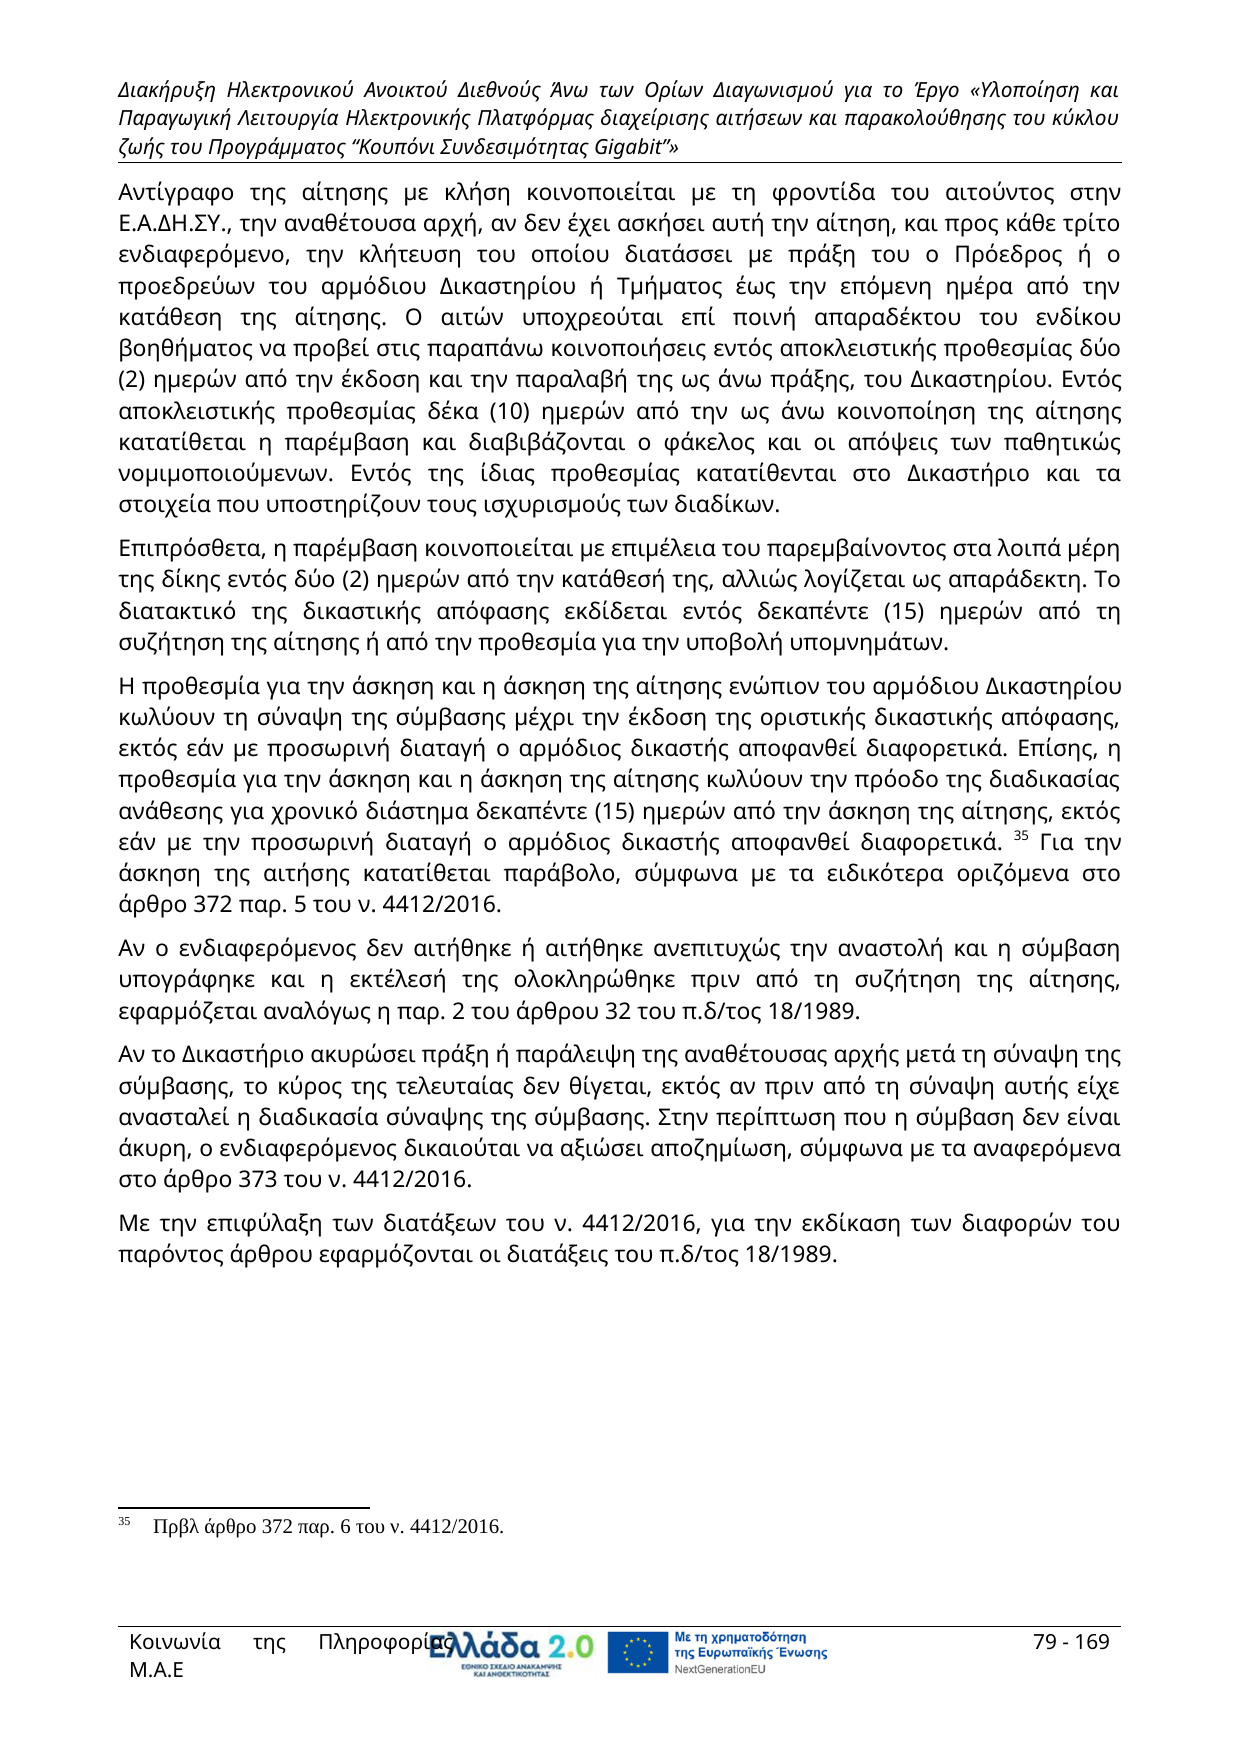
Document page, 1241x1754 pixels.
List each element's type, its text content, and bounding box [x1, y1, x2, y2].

text Αντίγραφο της αίτησης με κλήση κοινοποιείται με τη φροντίδα του αιτούντος στην Ε.Α.ΔΗ.ΣΥ., την αναθέτουσα αρχή, αν δεν έχει ασκήσει αυτή την αίτηση, και προς κάθε τρίτο ενδιαφερόμενο, την κλήτευση του οποίου διατάσσει με πράξη του ο Πρόεδρος ή ο προεδρεύων του αρμόδιου Δικαστηρίου ή Τμήματος έως την επόμενη ημέρα από την κατάθεση της αίτησης. Ο αιτών υποχρεούται επί ποινή απαραδέκτου του ενδίκου βοηθήματος να προβεί στις παραπάνω κοινοποιήσεις εντός αποκλειστικής προθεσμίας δύο (2) ημερών από την έκδοση και την παραλαβή της ως άνω πράξης, του Δικαστηρίου. Εντός αποκλειστικής προθεσμίας δέκα (10) ημερών από την ως άνω κοινοποίηση της αίτησης κατατίθεται η παρέμβαση και διαβιβάζονται ο φάκελος και οι απόψεις των παθητικώς νομιμοποιούμενων. Εντός της ίδιας προθεσμίας κατατίθενται στο Δικαστήριο και τα στοιχεία που υποστηρίζουν τους ισχυρισμούς των διαδίκων. [118, 176, 1122, 520]
picture [427, 1627, 834, 1678]
text Επιπρόσθετα, η παρέμβαση κοινοποιείται με επιμέλεια του παρεμβαίνοντος στα λοιπά μέρη της δίκης εντός δύο (2) ημερών από την κατάθεσή της, αλλιώς λογίζεται ως απαράδεκτη. Το διατακτικό της δικαστικής απόφασης εκδίδεται εντός δεκαπέντε (15) ημερών από τη συζήτηση της αίτησης ή από την προθεσμία για την υποβολή υπομνημάτων. [118, 532, 1122, 657]
text Η προθεσμία για την άσκηση και η άσκηση της αίτησης ενώπιον του αρμόδιου Δικαστηρίου κωλύουν τη σύναψη της σύμβασης μέχρι την έκδοση της οριστικής δικαστικής απόφασης, εκτός εάν με προσωρινή διαταγή ο αρμόδιος δικαστής αποφανθεί διαφορετικά. Επίσης, η προθεσμία για την άσκηση και η άσκηση της αίτησης κωλύουν την πρόοδο της διαδικασίας ανάθεσης για χρονικό διάστημα δεκαπέντε (15) ημερών από την άσκηση της αίτησης, εκτός εάν με την προσωρινή διαταγή ο αρμόδιος δικαστής αποφανθεί διαφορετικά. Για την άσκηση της αιτήσης κατατίθεται παράβολο, σύμφωνα με τα ειδικότερα οριζόμενα στο άρθρο 372 παρ. 5 του ν. 4412/2016. [118, 670, 1122, 920]
text Αν ο ενδιαφερόμενος δεν αιτήθηκε ή αιτήθηκε ανεπιτυχώς την αναστολή και η σύμβαση υπογράφηκε και η εκτέλεσή της ολοκληρώθηκε πριν από τη συζήτηση της αίτησης, εφαρμόζεται αναλόγως η παρ. 2 του άρθρου 32 του π.δ/τος 18/1989. [118, 932, 1122, 1026]
text Με την επιφύλαξη των διατάξεων του ν. 4412/2016, για την εκδίκαση των διαφορών του παρόντος άρθρου εφαρμόζονται οι διατάξεις του π.δ/τος 18/1989. [118, 1207, 1122, 1270]
text Αν το Δικαστήριο ακυρώσει πράξη ή παράλειψη της αναθέτουσας αρχής μετά τη σύναψη της σύμβασης, το κύρος της τελευταίας δεν θίγεται, εκτός αν πριν από τη σύναψη αυτής είχε ανασταλεί η διαδικασία σύναψης της σύμβασης. Στην περίπτωση που η σύμβαση δεν είναι άκυρη, ο ενδιαφερόμενος δικαιούται να αξιώσει αποζημίωση, σύμφωνα με τα αναφερόμενα στο άρθρο 373 του ν. 4412/2016. [118, 1038, 1122, 1195]
